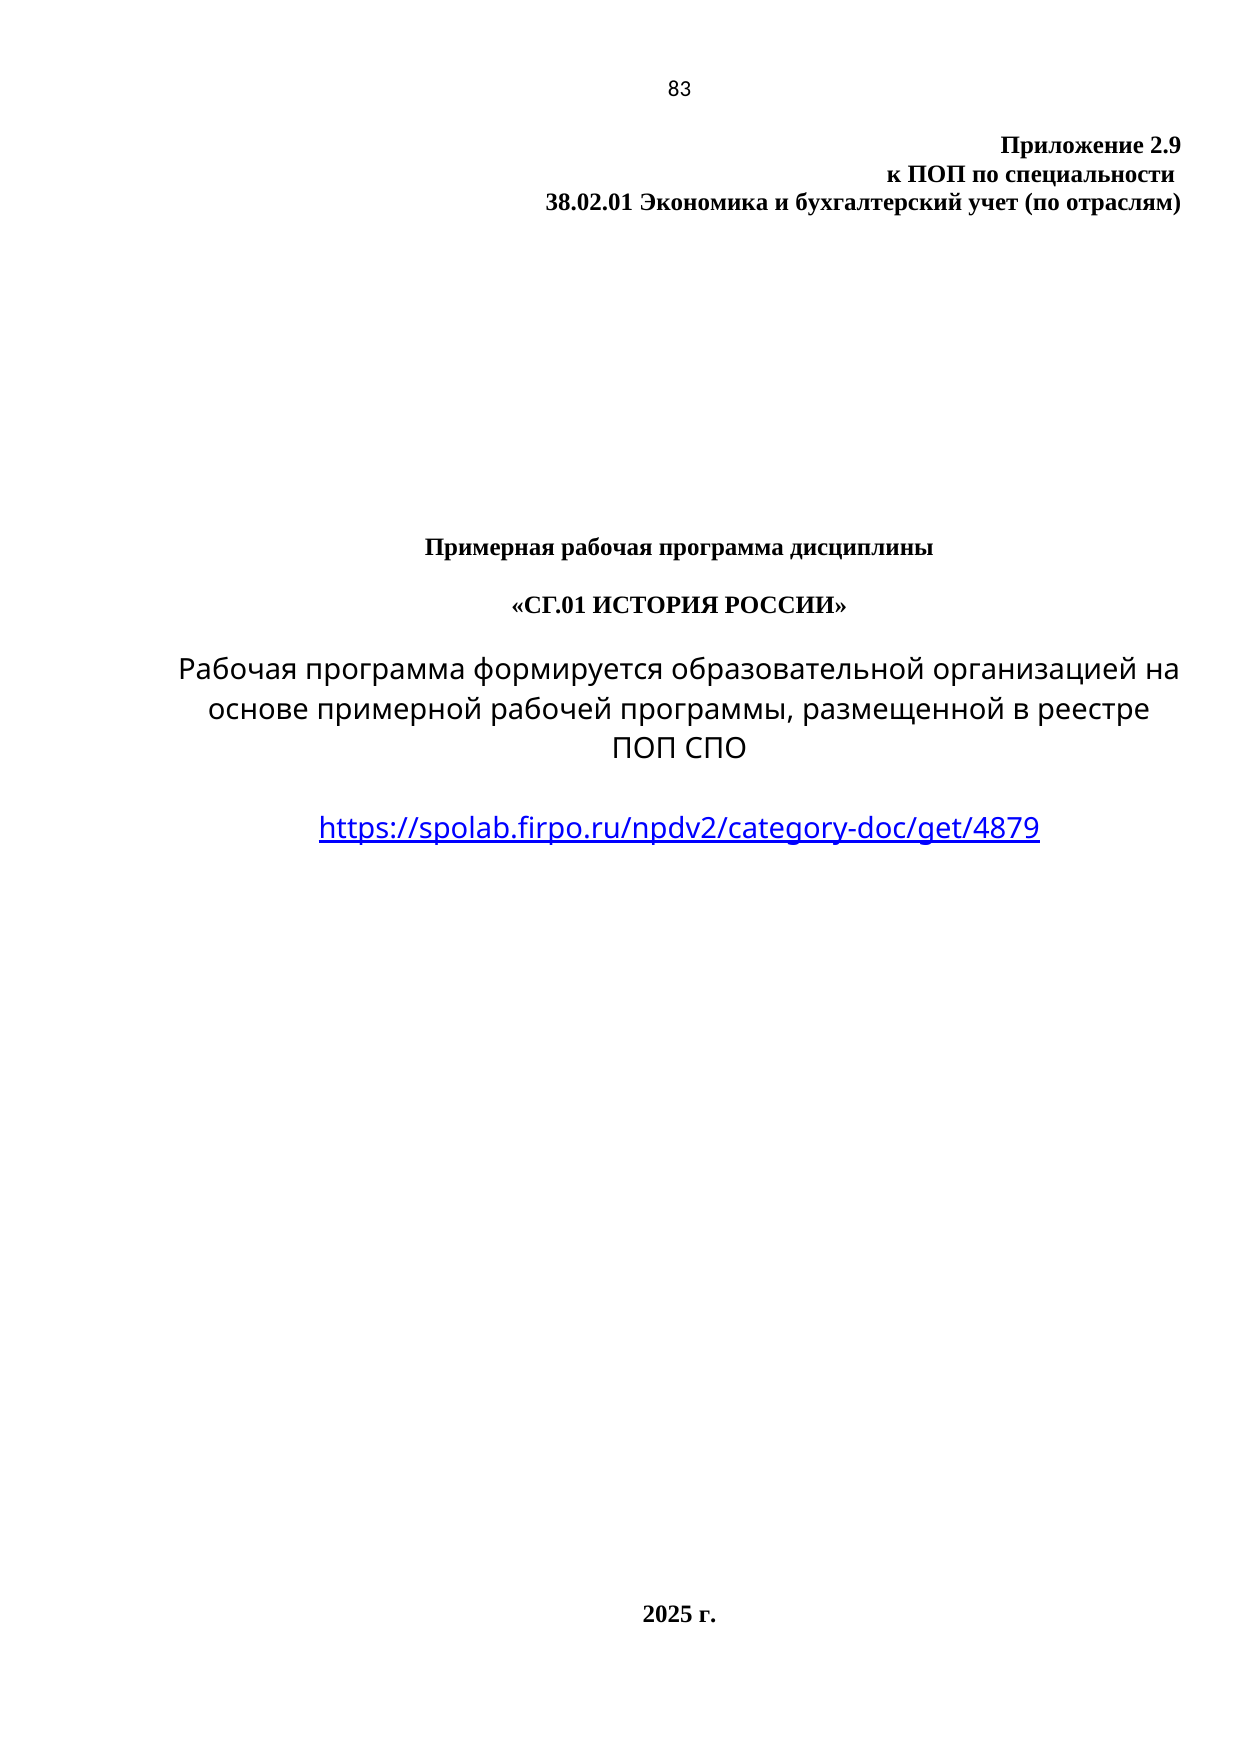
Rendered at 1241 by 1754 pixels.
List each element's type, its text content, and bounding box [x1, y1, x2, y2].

text https://spolab.firpo.ru/npdv2/category-doc/get/4879 [177, 807, 1181, 847]
text Рабочая программа формируется образовательной организацией на основе примерной рабочей программы, размещенной в реестре ПОП СПО [177, 648, 1181, 767]
text к ПОП по специальности 38.02.01 Экономика и бухгалтерский учет (по отраслям) [177, 159, 1181, 216]
text 2025 г. [177, 1599, 1181, 1628]
text Примерная рабочая программа дисциплины [177, 532, 1181, 561]
subtitle «СГ.01 ИСТОРИЯ РОССИИ» [177, 590, 1181, 619]
text Приложение 2.9 [177, 130, 1181, 159]
